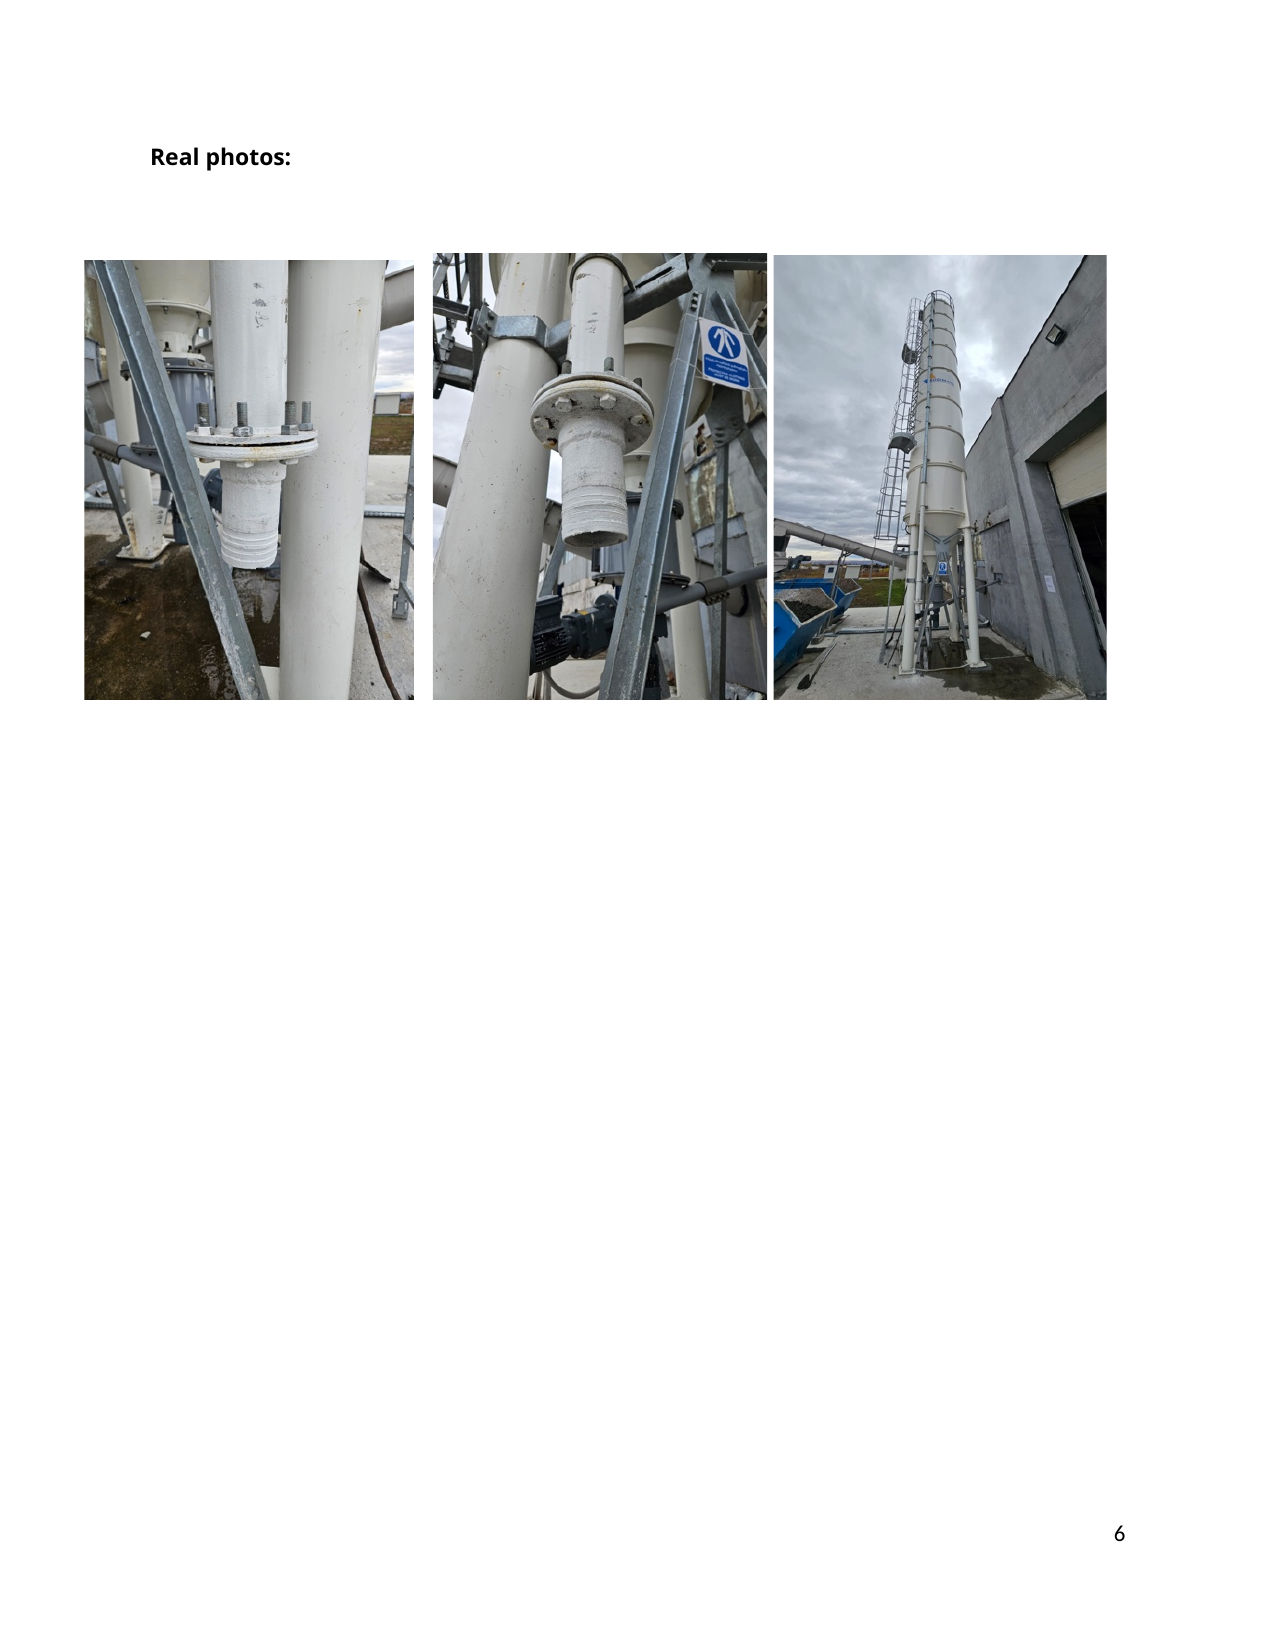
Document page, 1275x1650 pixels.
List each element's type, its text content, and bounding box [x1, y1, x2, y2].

picture [773, 255, 1107, 700]
picture [432, 253, 768, 700]
text Real photos: [150, 141, 1125, 172]
picture [84, 260, 414, 700]
